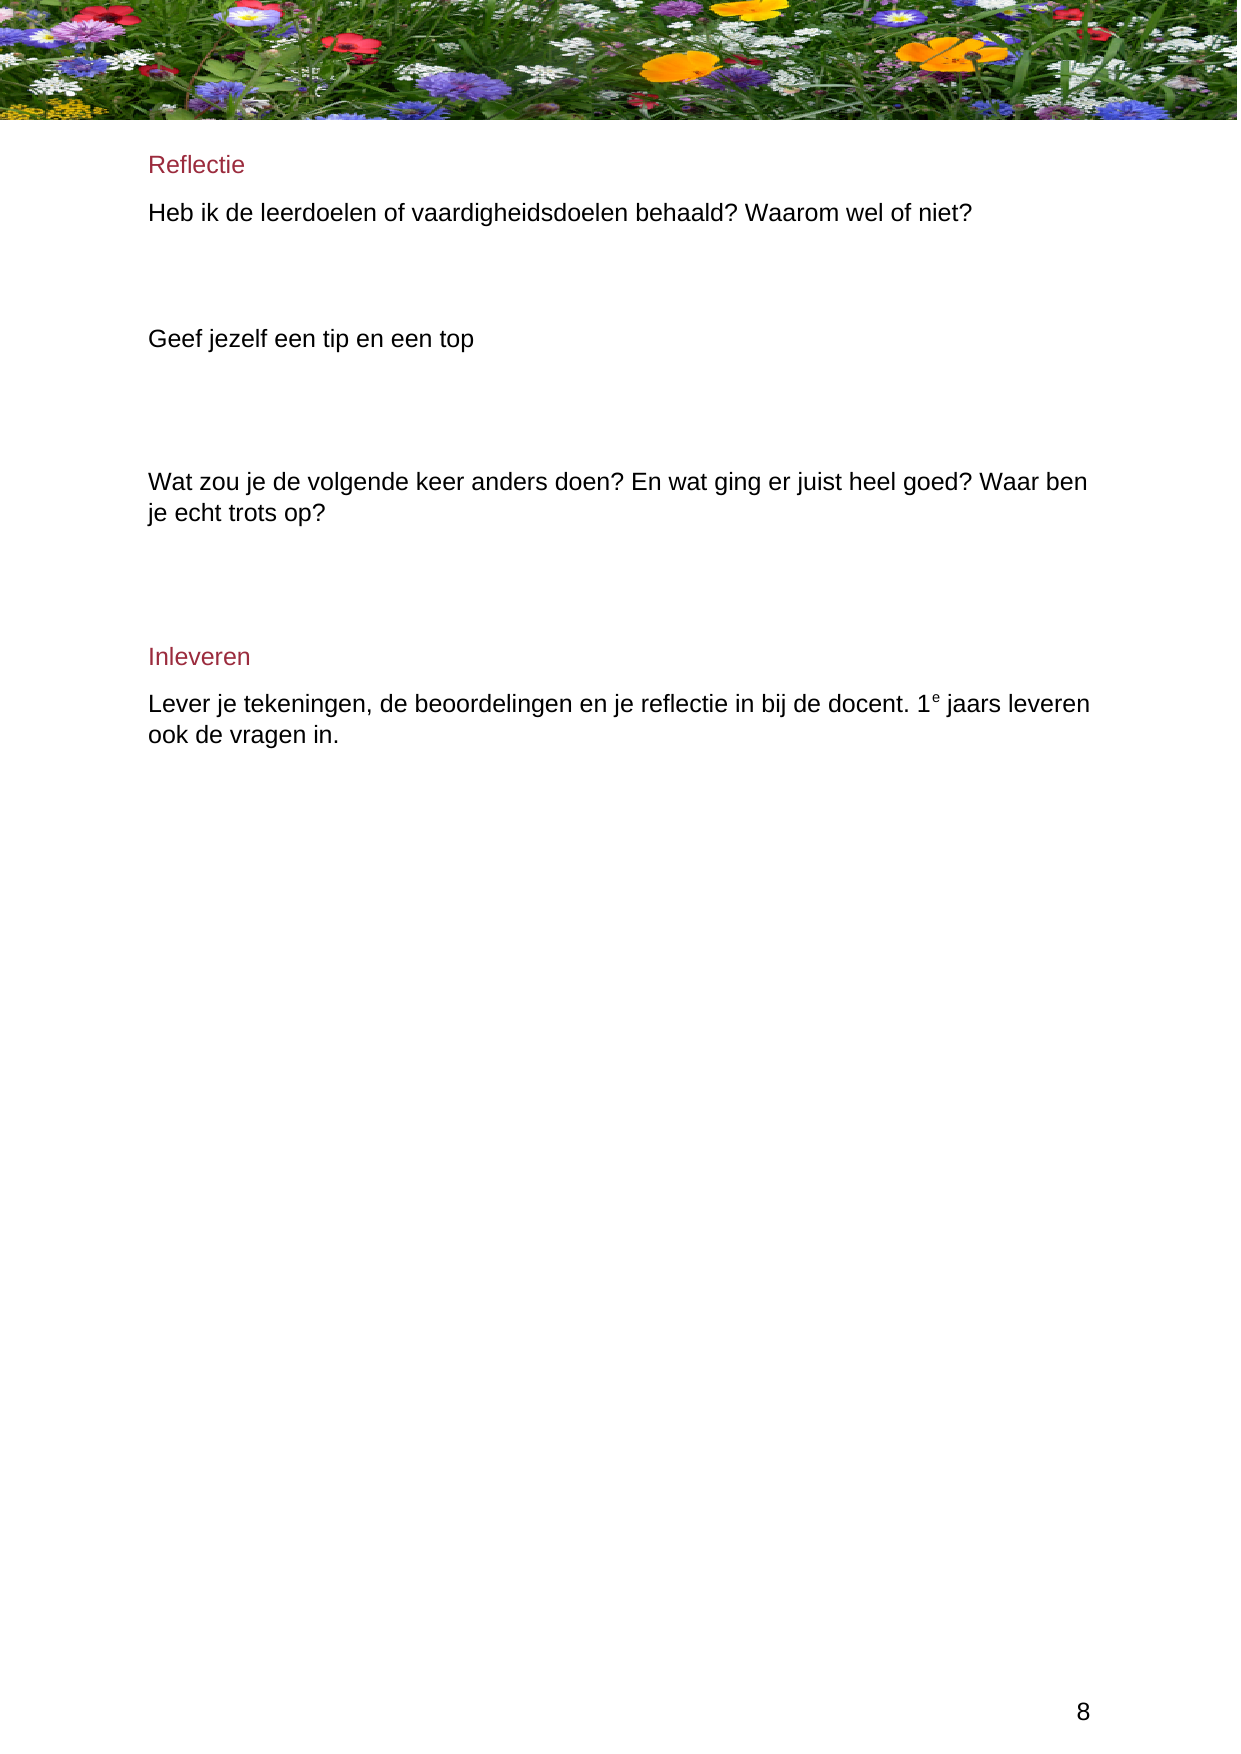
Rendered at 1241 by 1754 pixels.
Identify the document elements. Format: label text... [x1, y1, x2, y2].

text Lever je tekeningen, de beoordelingen en je reflectie in bij de docent. 1e jaars leveren ook de vragen in. [148, 689, 1090, 749]
text Geef jezelf een tip en een top [148, 293, 1090, 353]
text Inleveren [148, 641, 1090, 670]
text Heb ik de leerdoelen of vaardigheidsdoelen behaald? Waarom wel of niet? [148, 198, 1090, 226]
picture [0, 0, 1241, 120]
text Wat zou je de volgende keer anders doen? En wat ging er juist heel goed? Waar ben je echt trots op? [148, 467, 1090, 527]
text Reflectie [148, 150, 1090, 179]
